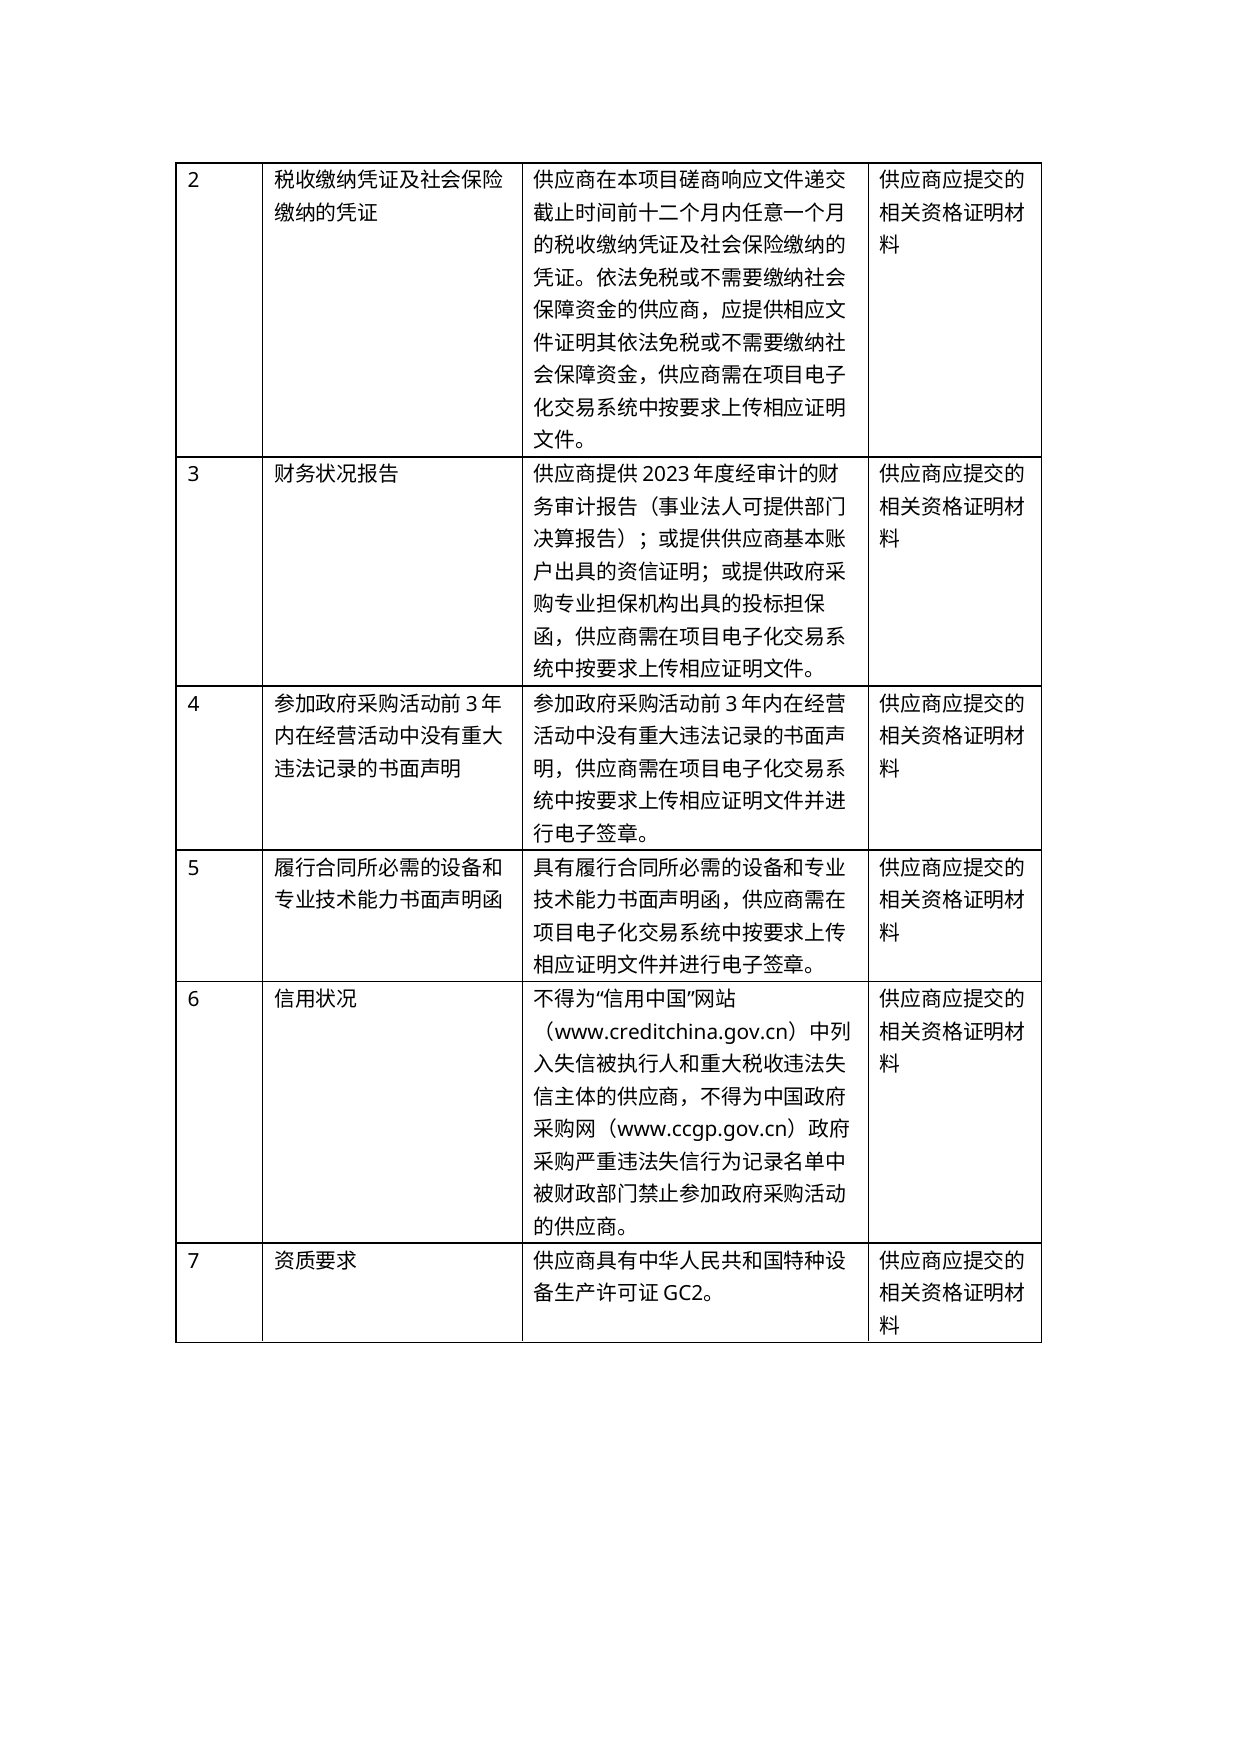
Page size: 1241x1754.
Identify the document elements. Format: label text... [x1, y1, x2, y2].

table_cell 不得为“信用中国”网站（www.creditchina.gov.cn）中列入失信被执行人和重大税收违法失信主体的供应商，不得为中国政府采购网（www.ccgp.gov.cn）政府采购严重违法失信行为记录名单中被财政部门禁止参加政府采购活动的供应商。 [523, 982, 868, 1242]
table_cell 资质要求 [263, 1244, 522, 1341]
table_cell 供应商在本项目磋商响应文件递交截止时间前十二个月内任意一个月的税收缴纳凭证及社会保险缴纳的凭证。依法免税或不需要缴纳社会保障资金的供应商，应提供相应文件证明其依法免税或不需要缴纳社会保障资金，供应商需在项目电子化交易系统中按要求上传相应证明文件。 [523, 164, 868, 456]
table_cell 6 [177, 982, 262, 1242]
table_cell 7 [177, 1244, 262, 1341]
table_cell 5 [177, 851, 262, 981]
table_cell 税收缴纳凭证及社会保险缴纳的凭证 [263, 164, 522, 456]
table_cell 财务状况报告 [263, 458, 522, 685]
table_cell 履行合同所必需的设备和专业技术能力书面声明函 [263, 851, 522, 981]
table_cell 参加政府采购活动前3年内在经营活动中没有重大违法记录的书面声明 [263, 687, 522, 849]
table_cell 供应商应提交的相关资格证明材料 [869, 458, 1041, 685]
table_cell 供应商应提交的相关资格证明材料 [869, 851, 1041, 981]
table_cell 供应商应提交的相关资格证明材料 [869, 164, 1041, 456]
table_cell 参加政府采购活动前3年内在经营活动中没有重大违法记录的书面声明，供应商需在项目电子化交易系统中按要求上传相应证明文件并进行电子签章。 [523, 687, 868, 849]
table_cell 供应商具有中华人民共和国特种设备生产许可证GC2。 [523, 1244, 868, 1341]
table_cell 2 [177, 164, 262, 456]
table_cell 供应商应提交的相关资格证明材料 [869, 982, 1041, 1242]
table_cell 信用状况 [263, 982, 522, 1242]
table_cell 供应商应提交的相关资格证明材料 [869, 1244, 1041, 1341]
table_cell 4 [177, 687, 262, 849]
table_cell 3 [177, 458, 262, 685]
table_cell 具有履行合同所必需的设备和专业技术能力书面声明函，供应商需在项目电子化交易系统中按要求上传相应证明文件并进行电子签章。 [523, 851, 868, 981]
table_cell 供应商提供2023年度经审计的财务审计报告（事业法人可提供部门决算报告）；或提供供应商基本账户出具的资信证明；或提供政府采购专业担保机构出具的投标担保函，供应商需在项目电子化交易系统中按要求上传相应证明文件。 [523, 458, 868, 685]
table_cell 供应商应提交的相关资格证明材料 [869, 687, 1041, 849]
